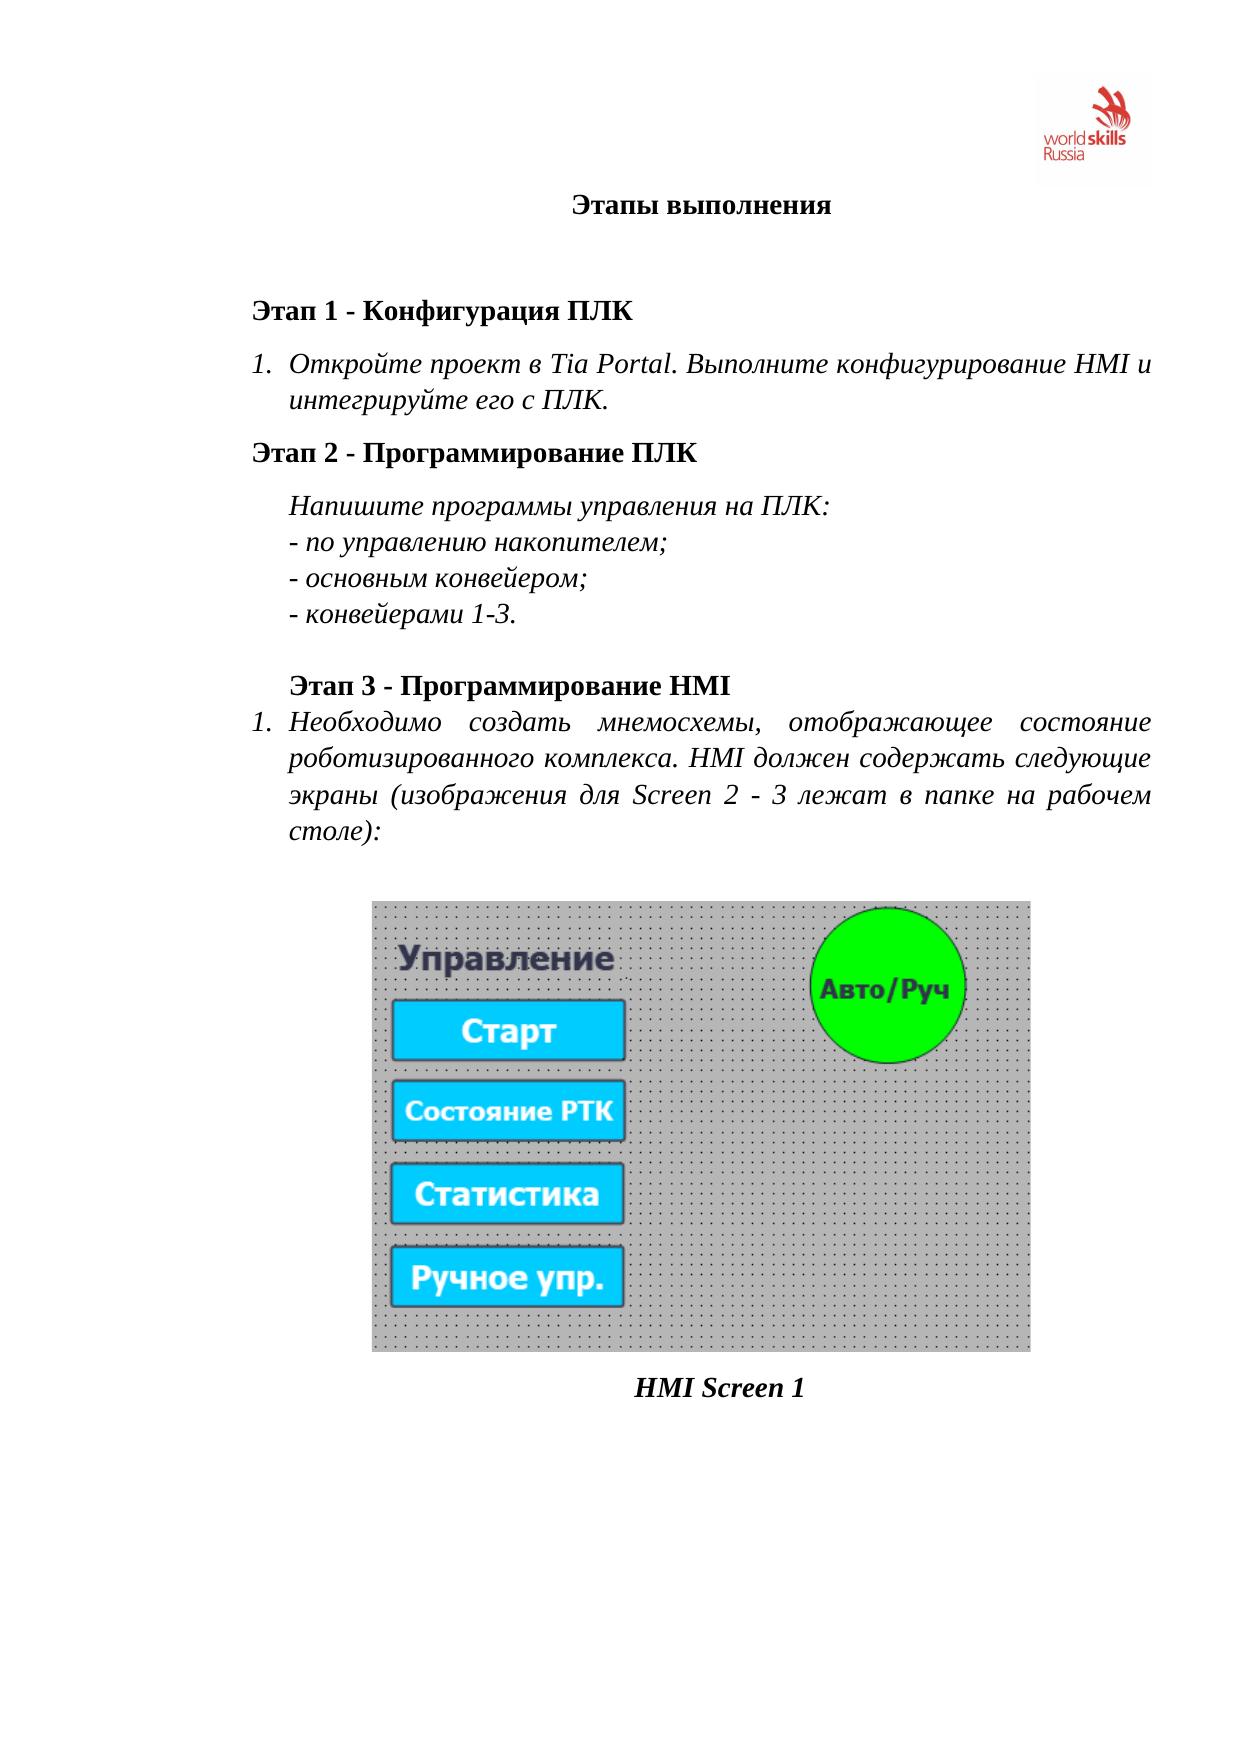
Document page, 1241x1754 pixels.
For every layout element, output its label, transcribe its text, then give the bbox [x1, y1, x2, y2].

list Необходимо создать мнемосхемы, отображающее состояние роботизированного комплекса. HMI должен содержать следующие экраны (изображения для Screen 2 - 3 лежат в папке на рабочем столе): [251, 704, 1152, 846]
text Этап 1 - Конфигурация ПЛК [177, 293, 1152, 327]
list Этап 3 - Программирование HMI [288, 668, 1152, 702]
list - конвейерами 1-3. [288, 596, 1152, 629]
list Откройте проект в Tia Portal. Выполните конфигурирование HMI и интегрируйте его с ПЛК. [251, 346, 1152, 416]
picture [1034, 73, 1152, 188]
picture [371, 901, 1031, 1352]
text Этапы выполнения [177, 187, 1152, 221]
text Этап 2 - Программирование ПЛК [177, 435, 1152, 468]
list - основным конвейером; [288, 560, 1152, 593]
list HMI Screen 1 [288, 1370, 1152, 1404]
list - по управлению накопителем; [288, 524, 1152, 557]
list Напишите программы управления на ПЛК: [288, 488, 1152, 521]
